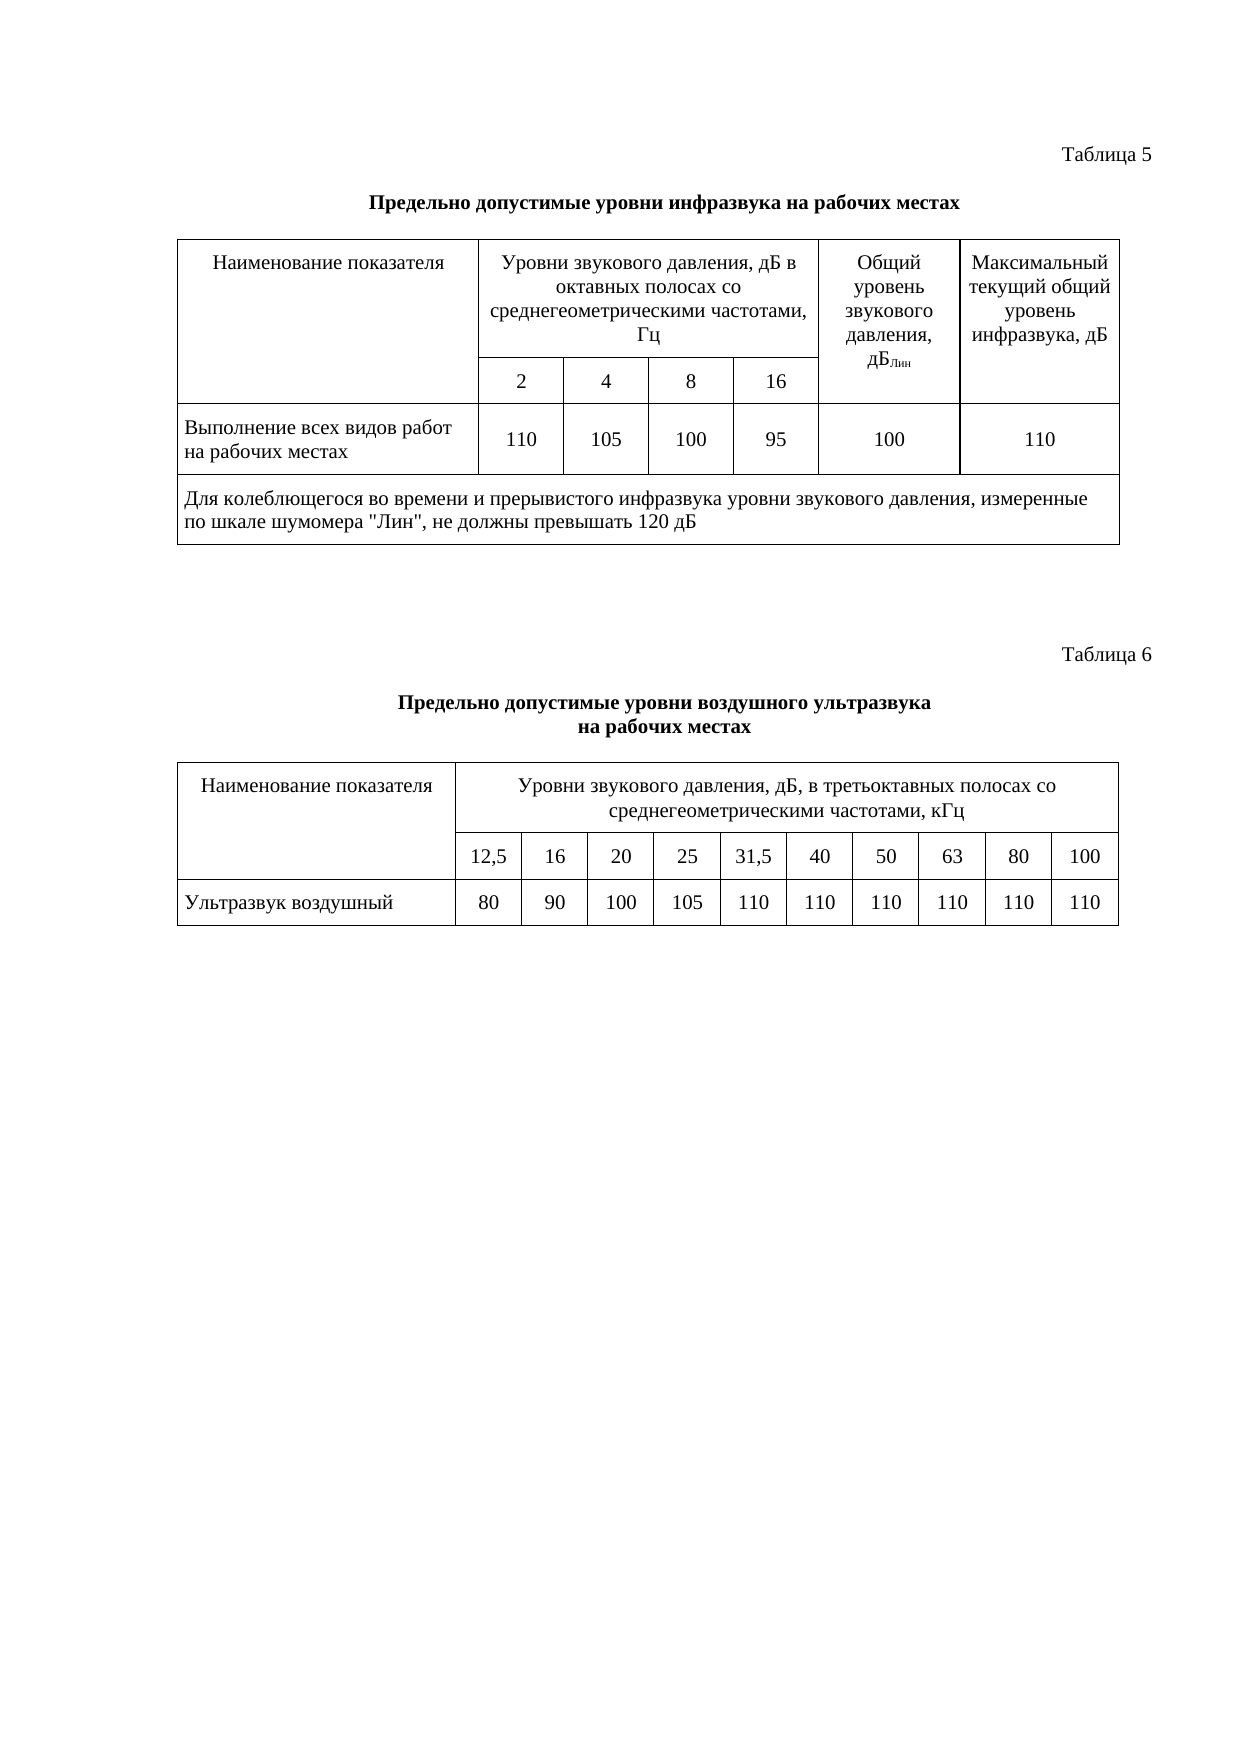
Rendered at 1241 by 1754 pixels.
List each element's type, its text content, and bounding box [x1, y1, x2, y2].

table_cell 12,5 [456, 833, 521, 878]
title Предельно допустимые уровни воздушного ультразвука [177, 689, 1152, 714]
table_cell Для колеблющегося во времени и прерывистого инфразвука уровни звукового давления, измеренные по шкале шумомера "Лин", не должны превышать 120 дБ [178, 475, 1119, 544]
table_cell 100 [588, 880, 653, 925]
table_cell 20 [588, 833, 653, 878]
table_cell 100 [1052, 833, 1118, 878]
table_cell 110 [919, 880, 985, 925]
table_cell 110 [986, 880, 1051, 925]
table_cell 2 [479, 358, 563, 403]
table_cell 25 [654, 833, 720, 878]
table_cell 110 [787, 880, 852, 925]
table_cell 4 [564, 358, 648, 403]
table_cell 31,5 [721, 833, 786, 878]
table_cell 110 [961, 404, 1119, 474]
text Таблица 5 [177, 142, 1152, 166]
table_header Наименование показателя [178, 240, 478, 403]
table_header Уровни звукового давления, дБ в октавных полосах со среднегеометрическими частотами, Гц [479, 240, 818, 357]
table_cell 110 [1052, 880, 1118, 925]
table_cell 110 [853, 880, 918, 925]
table_cell 8 [649, 358, 733, 403]
table_cell 110 [479, 404, 563, 474]
table_header Наименование показателя [178, 763, 455, 878]
table_cell 16 [734, 358, 818, 403]
table_header Общий уровень звукового давления, дБЛин [819, 240, 959, 403]
title Предельно допустимые уровни инфразвука на рабочих местах [177, 190, 1152, 214]
table_cell 105 [654, 880, 720, 925]
table_cell 100 [819, 404, 959, 474]
table_cell Выполнение всех видов работ на рабочих местах [178, 404, 478, 474]
table_header Уровни звукового давления, дБ, в третьоктавных полосах со среднегеометрическими частотами, кГц [456, 763, 1118, 832]
table_cell 105 [564, 404, 648, 474]
table_cell 100 [649, 404, 733, 474]
text Таблица 6 [177, 641, 1152, 666]
table_cell 90 [522, 880, 587, 925]
table_cell 50 [853, 833, 918, 878]
table_cell 63 [919, 833, 985, 878]
table_header Максимальный текущий общий уровень инфразвука, дБ [961, 240, 1119, 403]
table_cell Ультразвук воздушный [178, 880, 455, 925]
table_cell 16 [522, 833, 587, 878]
table_cell 110 [721, 880, 786, 925]
table_cell 80 [986, 833, 1051, 878]
table_cell 95 [734, 404, 818, 474]
table_cell 40 [787, 833, 852, 878]
table_cell 80 [456, 880, 521, 925]
title на рабочих местах [177, 714, 1152, 738]
